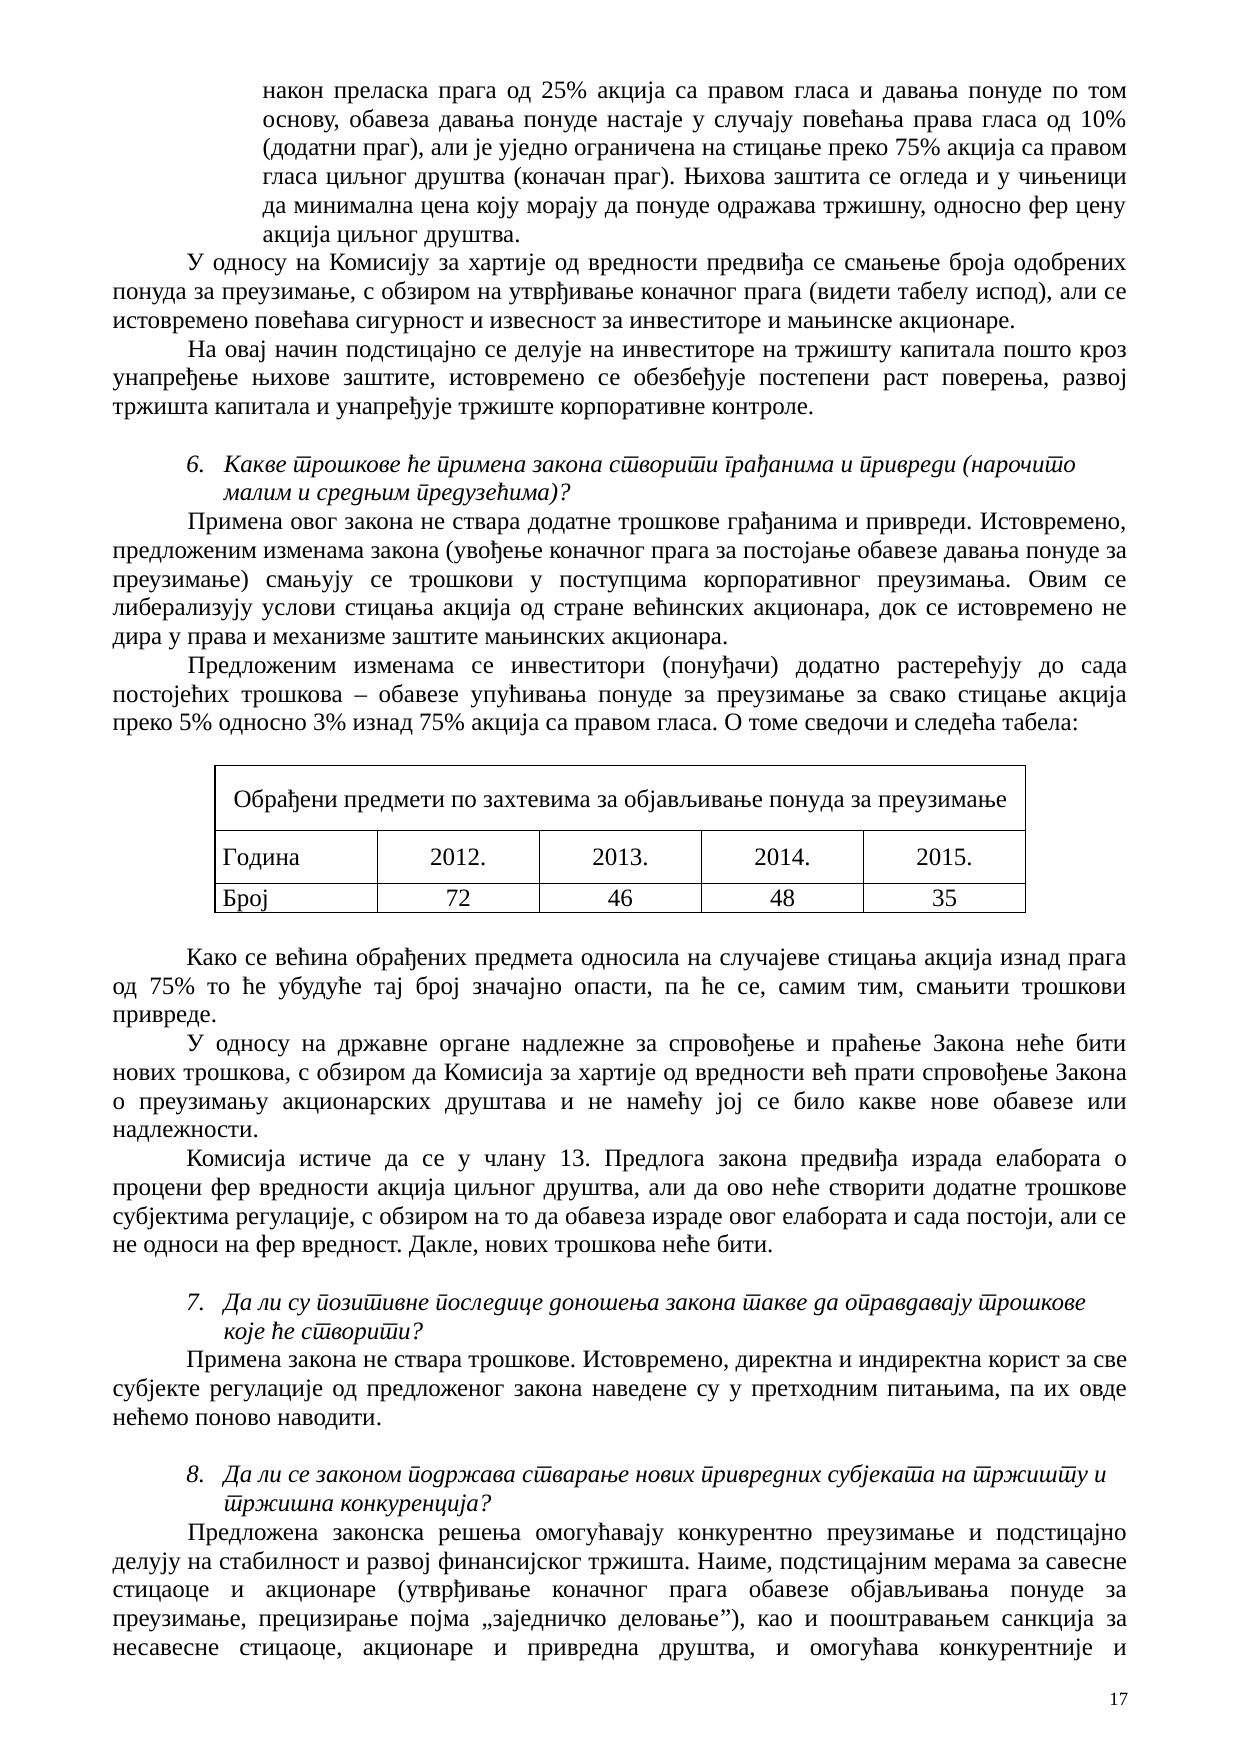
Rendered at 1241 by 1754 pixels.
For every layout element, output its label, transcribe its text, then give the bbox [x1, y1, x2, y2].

list Да ли се законом подржава стварање нових привредних субјеката на тржишту и тржишна конкуренција? [186, 1459, 1128, 1517]
table_cell 2012. [378, 831, 539, 882]
table_cell 48 [702, 884, 863, 912]
table_cell 2014. [702, 831, 863, 882]
list Да ли су позитивне последице доношења закона такве да оправдавају трошкове које ће створити? [186, 1287, 1128, 1344]
text У односу на државне органе надлежне за спровођење и праћење Закона неће бити нових трошкова, с обзиром да Комисија за хартије од вредности већ прати спровођење Закона о преузимању акционарских друштава и не намећу јој се било какве нове обавезе или надлежности. [112, 1028, 1128, 1143]
table_cell 72 [378, 884, 539, 912]
text Како се већина обрађених предмета односила на случајеве стицања акција изнад прага од 75% то ће убудуће тај број значајно опасти, па ће се, самим тим, смањити трошкови привреде. [112, 942, 1128, 1028]
table_header Обрађени предмети по захтевима за објављивање понуда за преузимање [216, 766, 1025, 830]
text Примена закона не ствара трошкове. Истовремено, директна и индиректна корист за све субјекте регулације од предложеног закона наведене су у претходним питањима, па их овде нећемо поново наводити. [112, 1344, 1128, 1431]
table_cell 35 [864, 884, 1025, 912]
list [225, 75, 1128, 247]
text На овај начин подстицајно се делује на инвеститоре на тржишту капитала пошто кроз унапређење њихове заштите, истовремено се обезбеђује постепени раст поверења, развој тржишта капитала и унапређује тржиште корпоративне контроле. [112, 334, 1128, 420]
table_cell 2015. [864, 831, 1025, 882]
list Примена овог закона не ствара додатне трошкове грађанима и привреди. Истовремено, предложеним изменама закона (увођење коначног прага за постојање обавезе давања понуде за преузимање) смањују се трошкови у поступцима корпоративног преузимања. Овим се либерализују услови стицања акција од стране већинских акционара, док се истовремено не дира у права и механизме заштите мањинских акционара. [112, 506, 1128, 650]
list Какве трошкове ће примена закона створити грађанима и привреди (нарочито малим и средњим предузећима)? [186, 449, 1128, 506]
list Предложеним изменама се инвеститори (понуђачи) додатно растерећују до сада постојећих трошкова – обавезе упућивања понуде за преузимање за свако стицање акција преко 5% односно 3% изнад 75% акција са правом гласа. О томе сведочи и следећа табела: [112, 650, 1128, 736]
text Комисија истиче да се у члану 13. Предлога закона предвиђа израда елабората о процени фер вредности акција циљног друштва, али да ово неће створити додатне трошкове субјектима регулације, с обзиром на то да обавеза израде овог елабората и сада постоји, али се не односи на фер вредност. Дакле, нових трошкова неће бити. [112, 1143, 1128, 1258]
table_cell Број [216, 884, 377, 912]
table_cell 46 [540, 884, 701, 912]
table_cell 2013. [540, 831, 701, 882]
table_cell Година [216, 831, 377, 882]
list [112, 1517, 1128, 1661]
text У односу на Комисију за хартије од вредности предвиђа се смањење броја одобрених понуда за преузимање, с обзиром на утврђивање коначног прага (видети табелу испод), али се истовремено повећава сигурност и извесност за инвеститоре и мањинске акционаре. [112, 247, 1128, 334]
